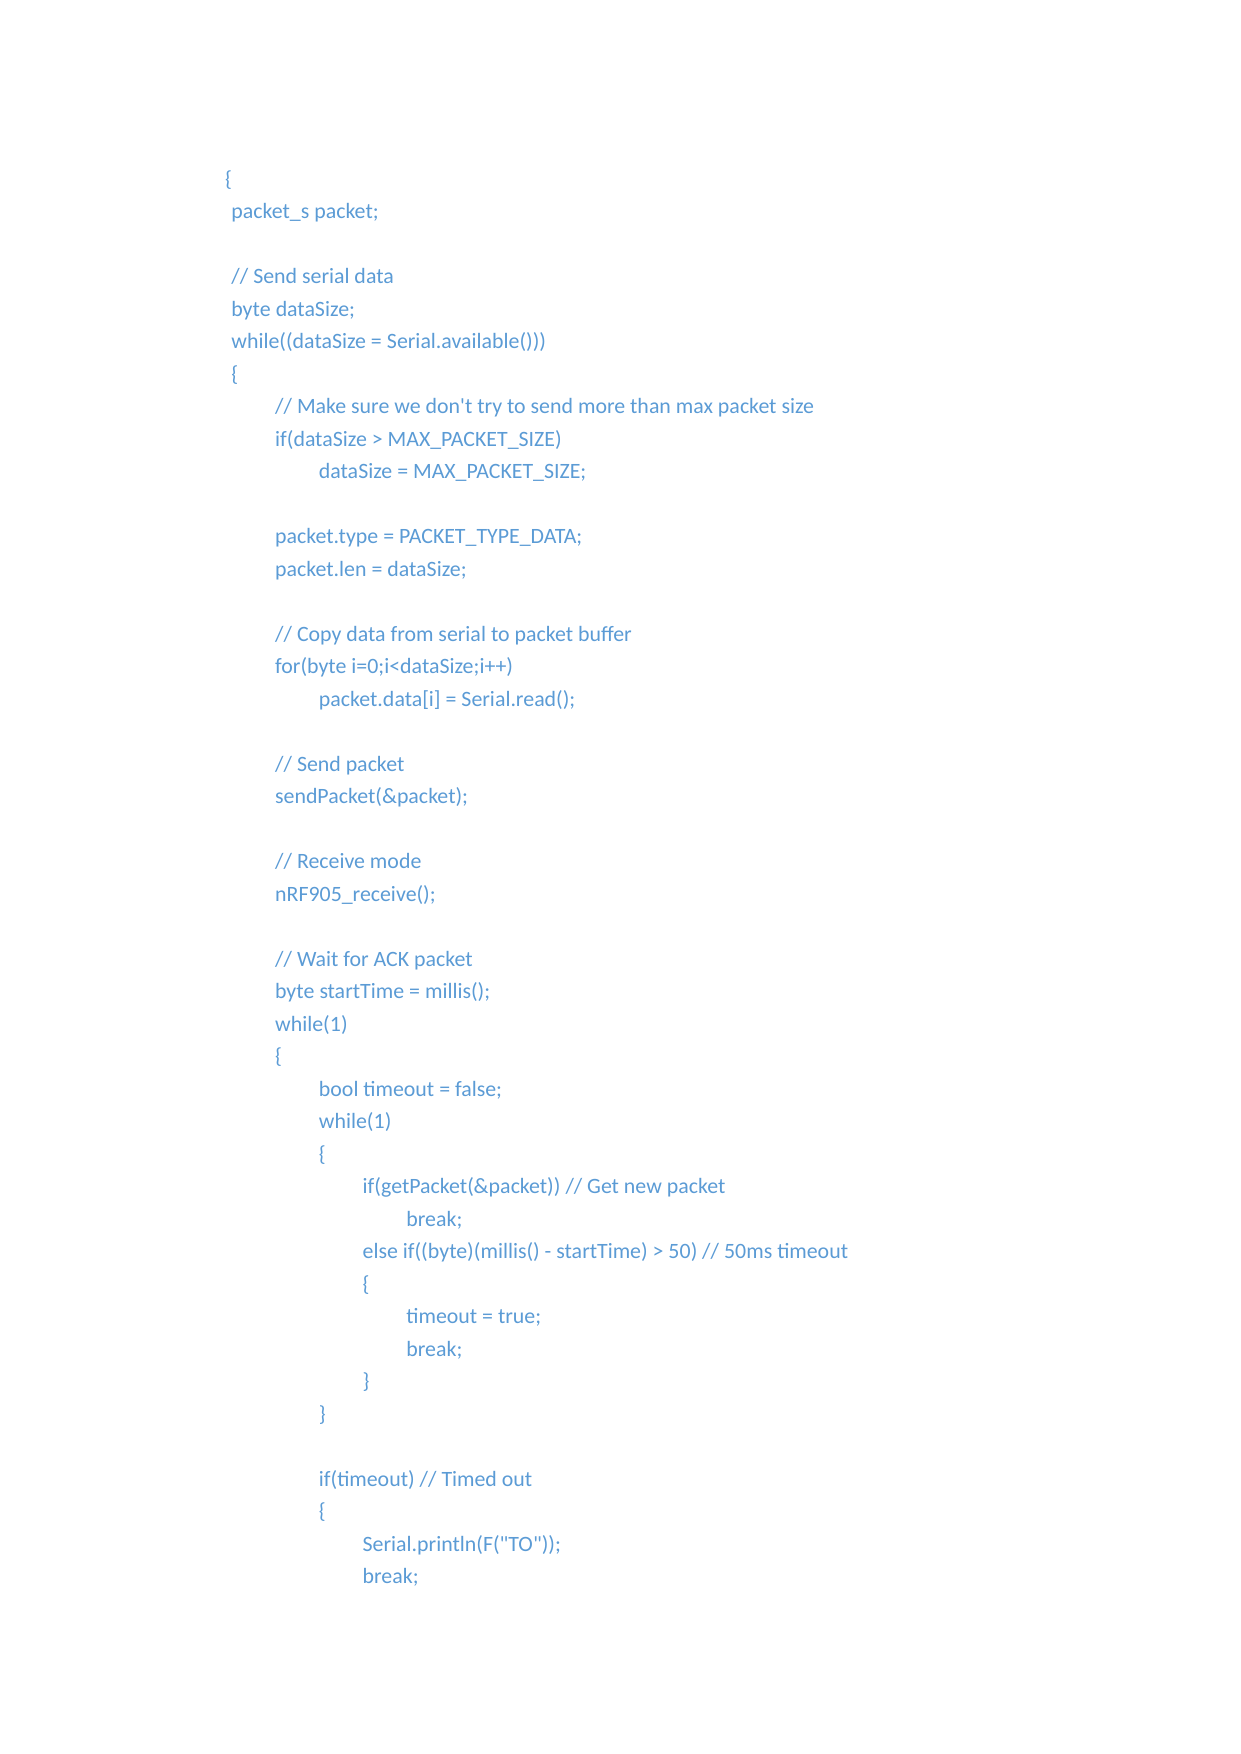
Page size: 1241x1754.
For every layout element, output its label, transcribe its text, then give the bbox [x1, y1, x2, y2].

text // Receive mode [225, 844, 1053, 877]
text break; [225, 1332, 1053, 1364]
text bool timeout = false; [225, 1072, 1053, 1104]
text } [225, 1397, 1053, 1429]
text while(1) [225, 1104, 1053, 1137]
text // Send serial data [225, 259, 1053, 292]
text for(byte i=0;i<dataSize;i++) [225, 649, 1053, 682]
text byte dataSize; [225, 292, 1053, 324]
text break; [225, 1202, 1053, 1234]
text { [225, 1494, 1053, 1527]
text { [225, 357, 1053, 389]
text packet.data[i] = Serial.read(); [225, 682, 1053, 714]
text if(getPacket(&packet)) // Get new packet [225, 1169, 1053, 1202]
text } [225, 1364, 1053, 1397]
text { [225, 1039, 1053, 1072]
text // Make sure we don't try to send more than max packet size [225, 389, 1053, 422]
text // Send packet [225, 747, 1053, 779]
text { [225, 162, 1053, 194]
text while((dataSize = Serial.available())) [225, 324, 1053, 357]
text { [225, 1137, 1053, 1169]
text { [225, 1267, 1053, 1299]
text packet.type = PACKET_TYPE_DATA; [225, 519, 1053, 552]
text while(1) [225, 1007, 1053, 1039]
text if(dataSize > MAX_PACKET_SIZE) [225, 422, 1053, 454]
text // Wait for ACK packet [225, 942, 1053, 974]
text if(timeout) // Timed out [225, 1462, 1053, 1494]
text break; [225, 1559, 1053, 1592]
text sendPacket(&packet); [225, 779, 1053, 812]
text byte startTime = millis(); [225, 974, 1053, 1007]
text timeout = true; [225, 1299, 1053, 1332]
text dataSize = MAX_PACKET_SIZE; [225, 454, 1053, 487]
text else if((byte)(millis() - startTime) > 50) // 50ms timeout [225, 1234, 1053, 1267]
text nRF905_receive(); [225, 877, 1053, 909]
text Serial.println(F("TO")); [225, 1527, 1053, 1559]
text packet_s packet; [225, 194, 1053, 227]
text // Copy data from serial to packet buffer [225, 617, 1053, 649]
text packet.len = dataSize; [225, 552, 1053, 584]
